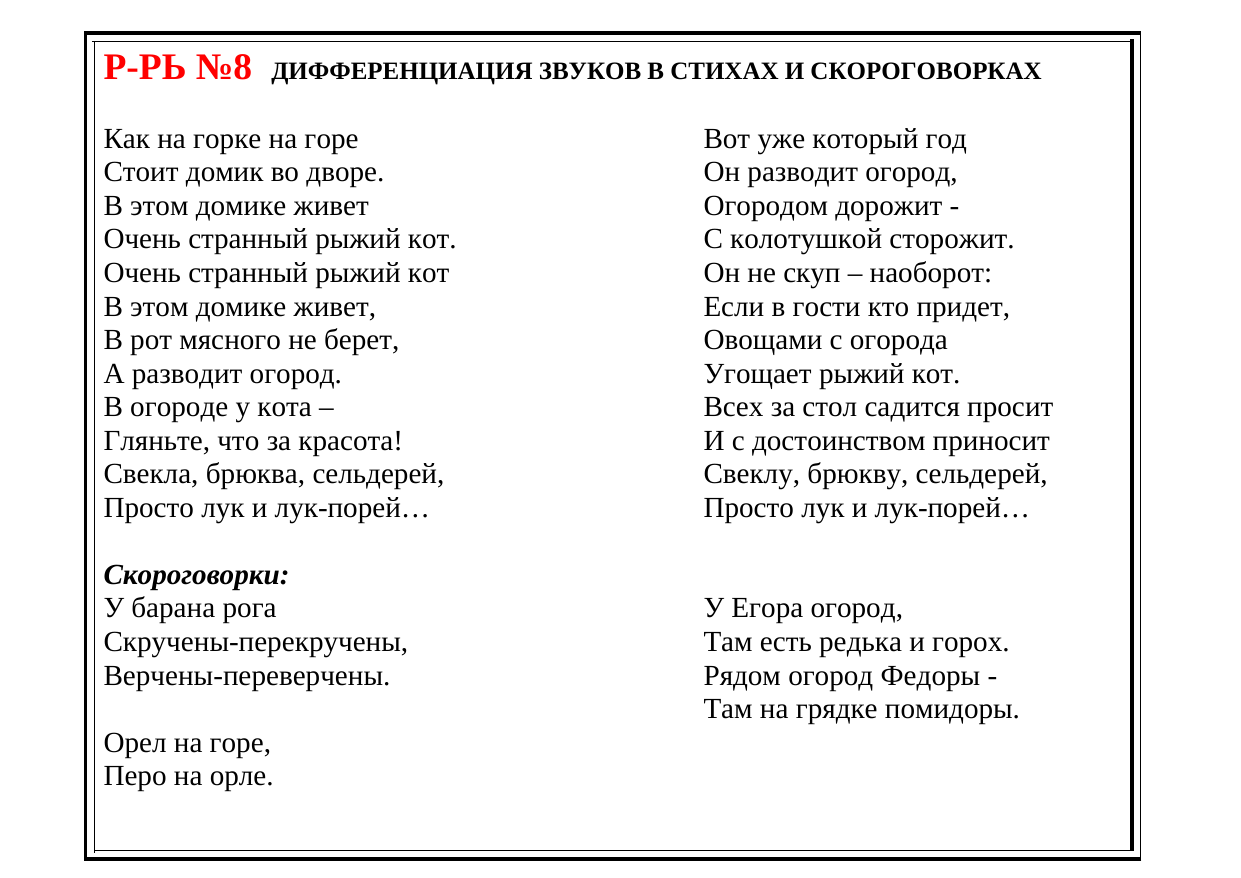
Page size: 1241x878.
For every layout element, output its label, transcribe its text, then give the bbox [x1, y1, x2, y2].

text В этом домике живет, Если в гости кто придет, [103, 289, 1122, 322]
text Р-РЬ №8 ДИФФЕРЕНЦИАЦИЯ ЗВУКОВ В СТИХАХ И СКОРОГОВОРКАХ [103, 44, 1122, 87]
text Очень странный рыжий кот. С колотушкой сторожит. [103, 222, 1122, 255]
text Свекла, брюква, сельдерей, Свеклу, брюкву, сельдерей, [103, 456, 1122, 490]
text Скороговорки: [103, 557, 1122, 591]
text У барана рога У Егора огород, [103, 591, 1122, 624]
text Орел на горе, [103, 725, 1122, 758]
text Там на грядке помидоры. [103, 691, 1122, 725]
text Очень странный рыжий кот Он не скуп – наоборот: [103, 255, 1122, 289]
text А разводит огород. Угощает рыжий кот. [103, 356, 1122, 389]
text Стоит домик во дворе. Он разводит огород, [103, 154, 1122, 188]
text Просто лук и лук-порей… Просто лук и лук-порей… [103, 490, 1122, 523]
text Верчены-переверчены. Рядом огород Федоры - [103, 658, 1122, 691]
text Гляньте, что за красота! И с достоинством приносит [103, 423, 1122, 456]
text Скручены-перекручены, Там есть редька и горох. [103, 624, 1122, 658]
text В рот мясного не берет, Овощами с огорода [103, 322, 1122, 356]
text В огороде у кота – Всех за стол садится просит [103, 389, 1122, 423]
text В этом домике живет Огородом дорожит - [103, 188, 1122, 222]
text Как на горке на горе Вот уже который год [103, 121, 1122, 154]
text Перо на орле. [103, 758, 1122, 792]
